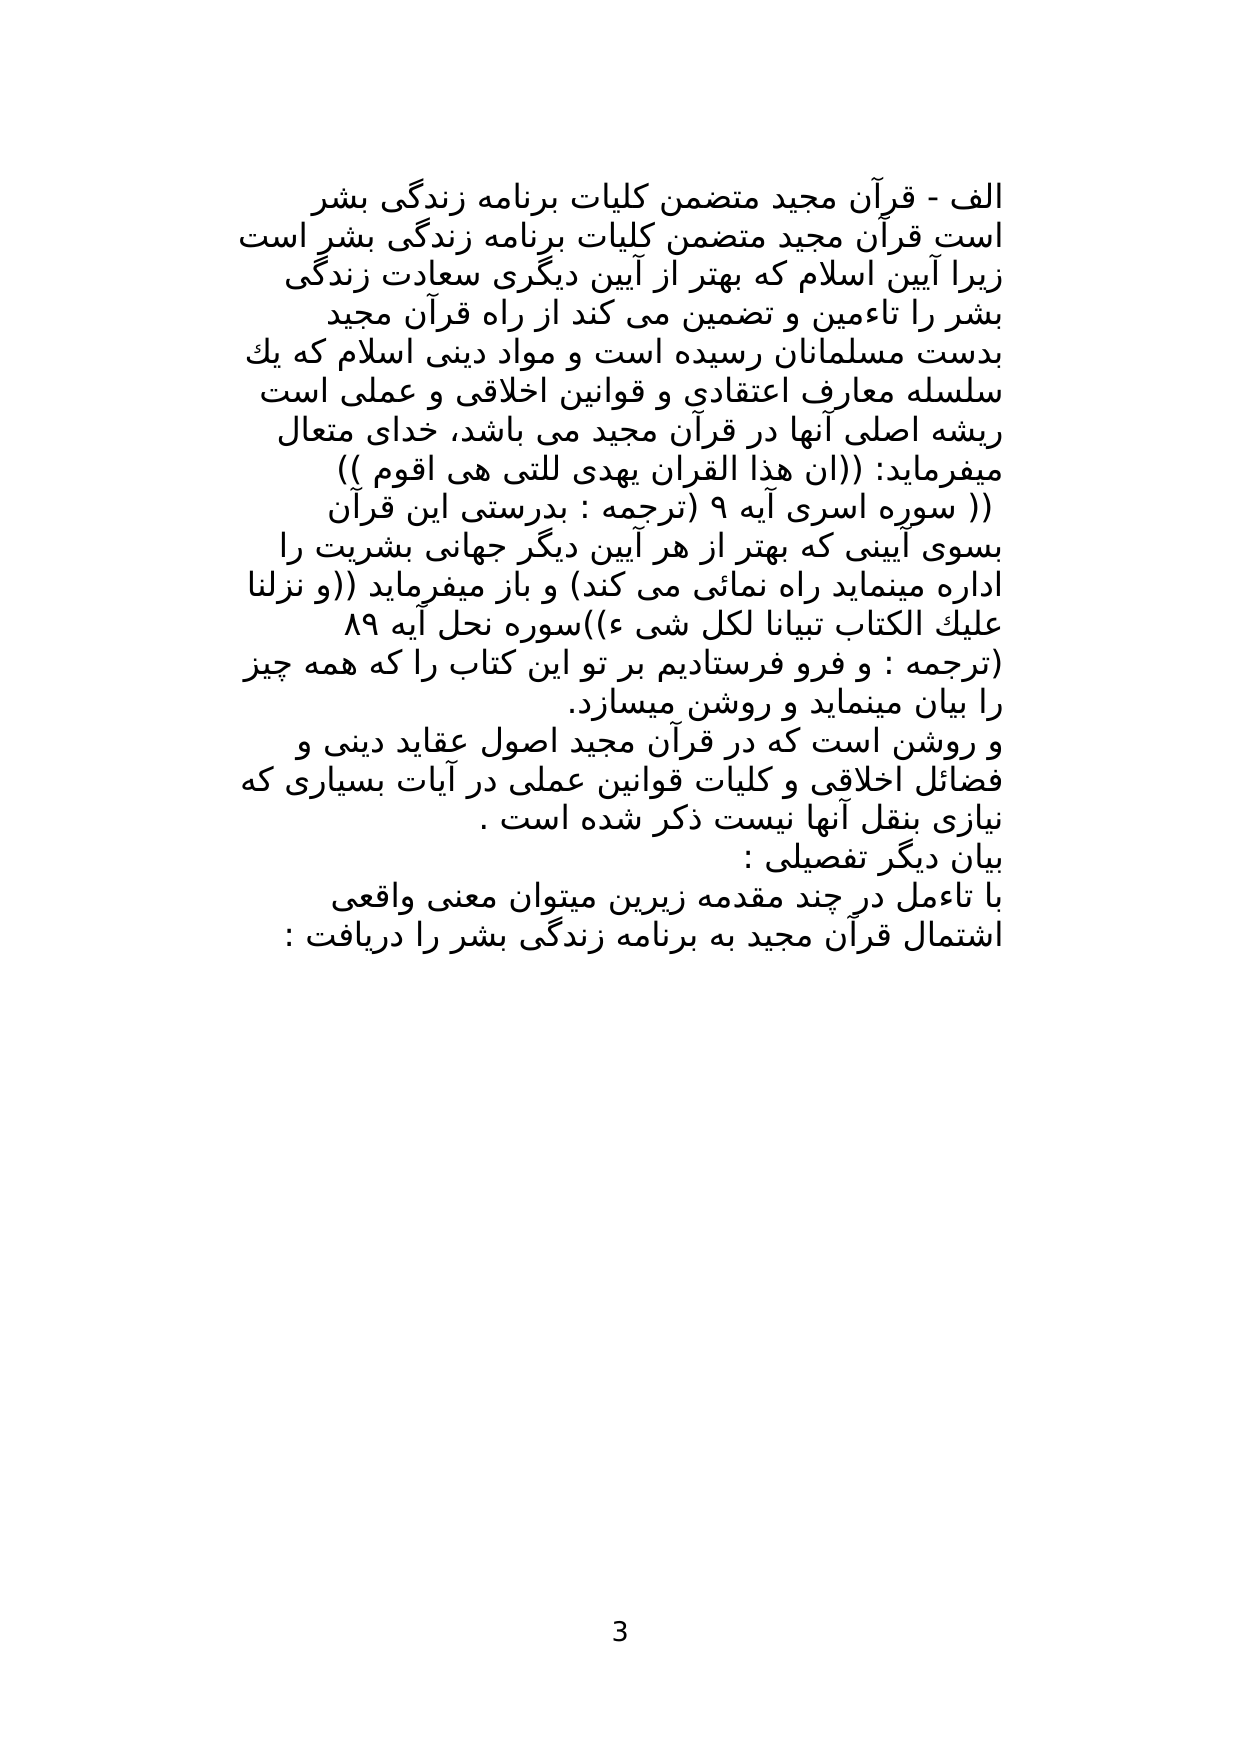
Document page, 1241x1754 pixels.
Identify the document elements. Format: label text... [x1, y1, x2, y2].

text بيان ديگر تفصيلى : [236, 838, 1004, 877]
text با تاءمل در چند مقدمه زيرين ميتوان معنى واقعى اشتمال قرآن مجيد به برنامه زندگى بشر را دريافت : [236, 877, 1004, 954]
text (( سوره اسرى آيه ٩ (ترجمه : بدرستى اين قرآن بسوى آيينى كه بهتر از هر آيين ديگر جهانى بشريت را اداره مينمايد راه نمائى مى كند) و باز ميفرمايد ((و نزلنا عليك الكتاب تبيانا لكل شى ء))سوره نحل آيه ٨٩ (ترجمه : و فرو فرستاديم بر تو اين كتاب را كه همه چيز را بيان مينمايد و روشن ميسازد. [236, 488, 1004, 721]
text و روشن است كه در قرآن مجيد اصول عقايد دينى و فضائل اخلاقى و كليات قوانين عملى در آيات بسيارى كه نيازى بنقل آنها نيست ذكر شده است . [236, 721, 1004, 838]
text الف - قرآن مجيد متضمن كليات برنامه زندگى بشر است قرآن مجيد متضمن كليات برنامه زندگى بشر است زيرا آيين اسلام كه بهتر از آيين ديگرى سعادت زندگى بشر را تاءمين و تضمين مى كند از راه قرآن مجيد بدست مسلمانان رسيده است و مواد دينى اسلام كه يك سلسله معارف اعتقادى و قوانين اخلاقى و عملى است ريشه اصلى آنها در قرآن مجيد مى باشد، خداى متعال ميفرمايد: ((ان هذا القران يهدى للتى هى اقوم )) [236, 177, 1004, 488]
